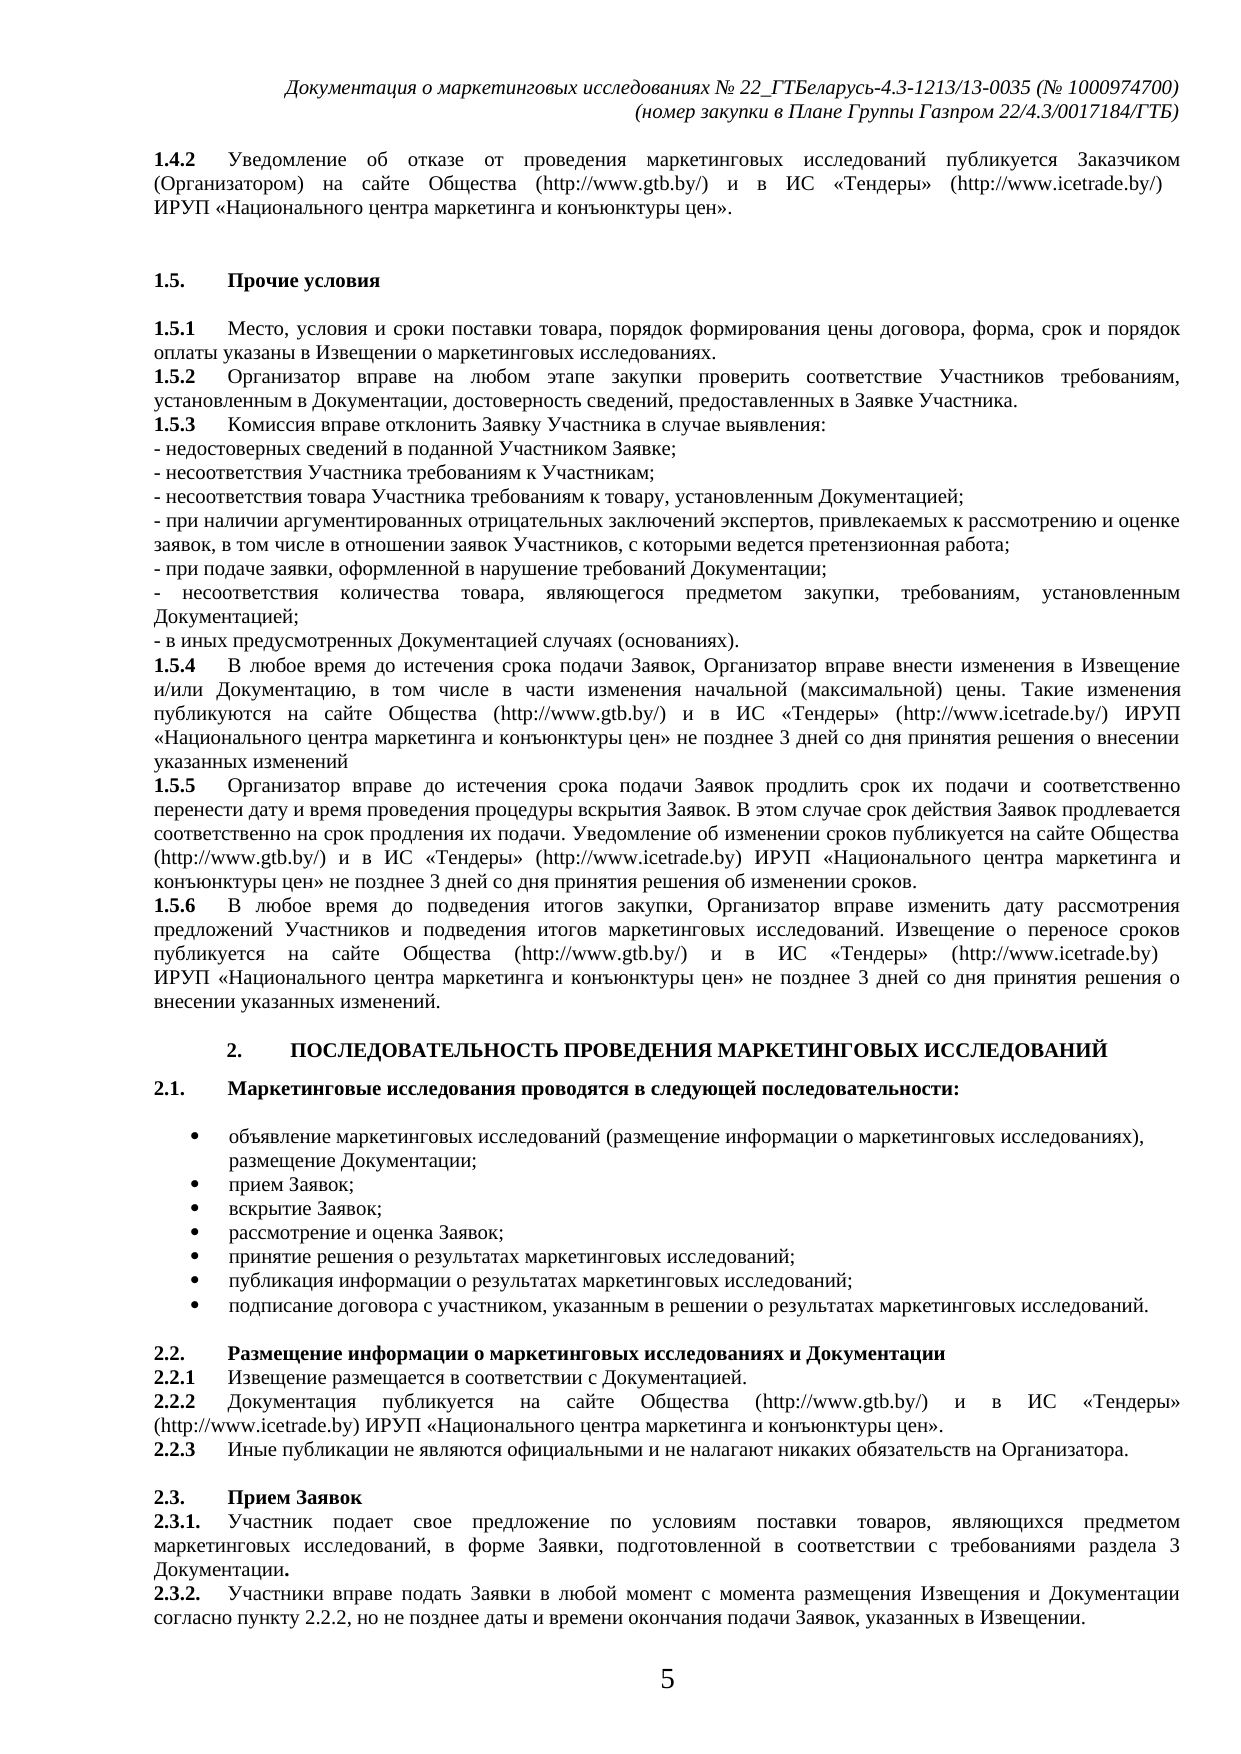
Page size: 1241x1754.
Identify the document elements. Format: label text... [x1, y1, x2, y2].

list Извещение размещается в соответствии с Документацией. [153, 1365, 1181, 1389]
text - при подаче заявки, оформленной в нарушение требований Документации; [153, 556, 1181, 580]
list Маркетинговые исследования проводятся в следующей последовательности: [153, 1076, 1181, 1100]
text - несоответствия количества товара, являющегося предметом закупки, требованиям, установленным Документацией; [153, 580, 1181, 628]
list последовательность проведения маркетинговых исследований [153, 1037, 1181, 1062]
text - при наличии аргументированных отрицательных заключений экспертов, привлекаемых к рассмотрению и оценке заявок, в том числе в отношении заявок Участников, с которыми ведется претензионная работа; [153, 508, 1181, 556]
list Прочие условия [153, 267, 1181, 292]
list Организатор вправе до истечения срока подачи Заявок продлить срок их подачи и соответственно перенести дату и время проведения процедуры вскрытия Заявок. В этом случае срок действия Заявок продлевается соответственно на срок продления их подачи. Уведомление об изменении сроков публикуется на сайте Общества (http://www.gtb.by/) и в ИС «Тендеры» (http://www.icetrade.by) ИРУП «Национального центра маркетинга и конъюнктуры цен» не позднее 3 дней со дня принятия решения об изменении сроков. [153, 773, 1181, 893]
list подписание договора с участником, указанным в решении о результатах маркетинговых исследований. [191, 1292, 1181, 1317]
list Иные публикации не являются официальными и не налагают никаких обязательств на Организатора. [153, 1437, 1181, 1461]
list Участники вправе подать Заявки в любой момент с момента размещения Извещения и Документации согласно пункту 2.2.2, но не позднее даты и времени окончания подачи Заявок, указанных в Извещении. [153, 1581, 1181, 1629]
list рассмотрение и оценка Заявок; [191, 1220, 1181, 1244]
list Участник подает свое предложение по условиям поставки товаров, являющихся предметом маркетинговых исследований, в форме Заявки, подготовленной в соответствии с требованиями раздела 3 Документации. [153, 1509, 1181, 1581]
list В любое время до подведения итогов закупки, Организатор вправе изменить дату рассмотрения предложений Участников и подведения итогов маркетинговых исследований. Извещение о переносе сроков публикуется на сайте Общества (http://www.gtb.by/) и в ИС «Тендеры» (http://www.icetrade.by) ИРУП «Национального центра маркетинга и конъюнктуры цен» не позднее 3 дней со дня принятия решения о внесении указанных изменений. [153, 893, 1181, 1013]
list В любое время до истечения срока подачи Заявок, Организатор вправе внести изменения в Извещение и/или Документацию, в том числе в части изменения начальной (максимальной) цены. Такие изменения публикуются на сайте Общества (http://www.gtb.by/) и в ИС «Тендеры» (http://www.icetrade.by/) ИРУП «Национального центра маркетинга и конъюнктуры цен» не позднее 3 дней со дня принятия решения о внесении указанных изменений [153, 652, 1181, 773]
list вскрытие Заявок; [191, 1196, 1181, 1220]
list Комиссия вправе отклонить Заявку Участника в случае выявления: [153, 412, 1181, 436]
list Организатор вправе на любом этапе закупки проверить соответствие Участников требованиям, установленным в Документации, достоверность сведений, предоставленных в Заявке Участника. [153, 364, 1181, 412]
text - несоответствия товара Участника требованиям к товару, установленным Документацией; [153, 484, 1181, 508]
list объявление маркетинговых исследований (размещение информации о маркетинговых исследованиях), размещение Документации; [191, 1124, 1181, 1172]
text - недостоверных сведений в поданной Участником Заявке; [153, 436, 1181, 460]
list Размещение информации о маркетинговых исследованиях и Документации [153, 1341, 1181, 1365]
list Документация публикуется на сайте Общества (http://www.gtb.by/) и в ИС «Тендеры» (http://www.icetrade.by) ИРУП «Национального центра маркетинга и конъюнктуры цен». [153, 1389, 1181, 1437]
text - в иных предусмотренных Документацией случаях (основаниях). [153, 628, 1181, 652]
text - несоответствия Участника требованиям к Участникам; [153, 460, 1181, 484]
list Уведомление об отказе от проведения маркетинговых исследований публикуется Заказчиком (Организатором) на сайте Общества () и в ИС «Тендеры» (http://www.icetrade.by/) ИРУП «Национального центра маркетинга и конъюнктуры цен». [153, 147, 1181, 219]
list Место, условия и сроки поставки товара, порядок формирования цены договора, форма, срок и порядок оплаты указаны в Извещении о маркетинговых исследованиях. [153, 316, 1181, 364]
list принятие решения о результатах маркетинговых исследований; [191, 1244, 1181, 1268]
list Прием Заявок [153, 1485, 1181, 1509]
list прием Заявок; [191, 1172, 1181, 1196]
list публикация информации о результатах маркетинговых исследований; [191, 1268, 1181, 1292]
